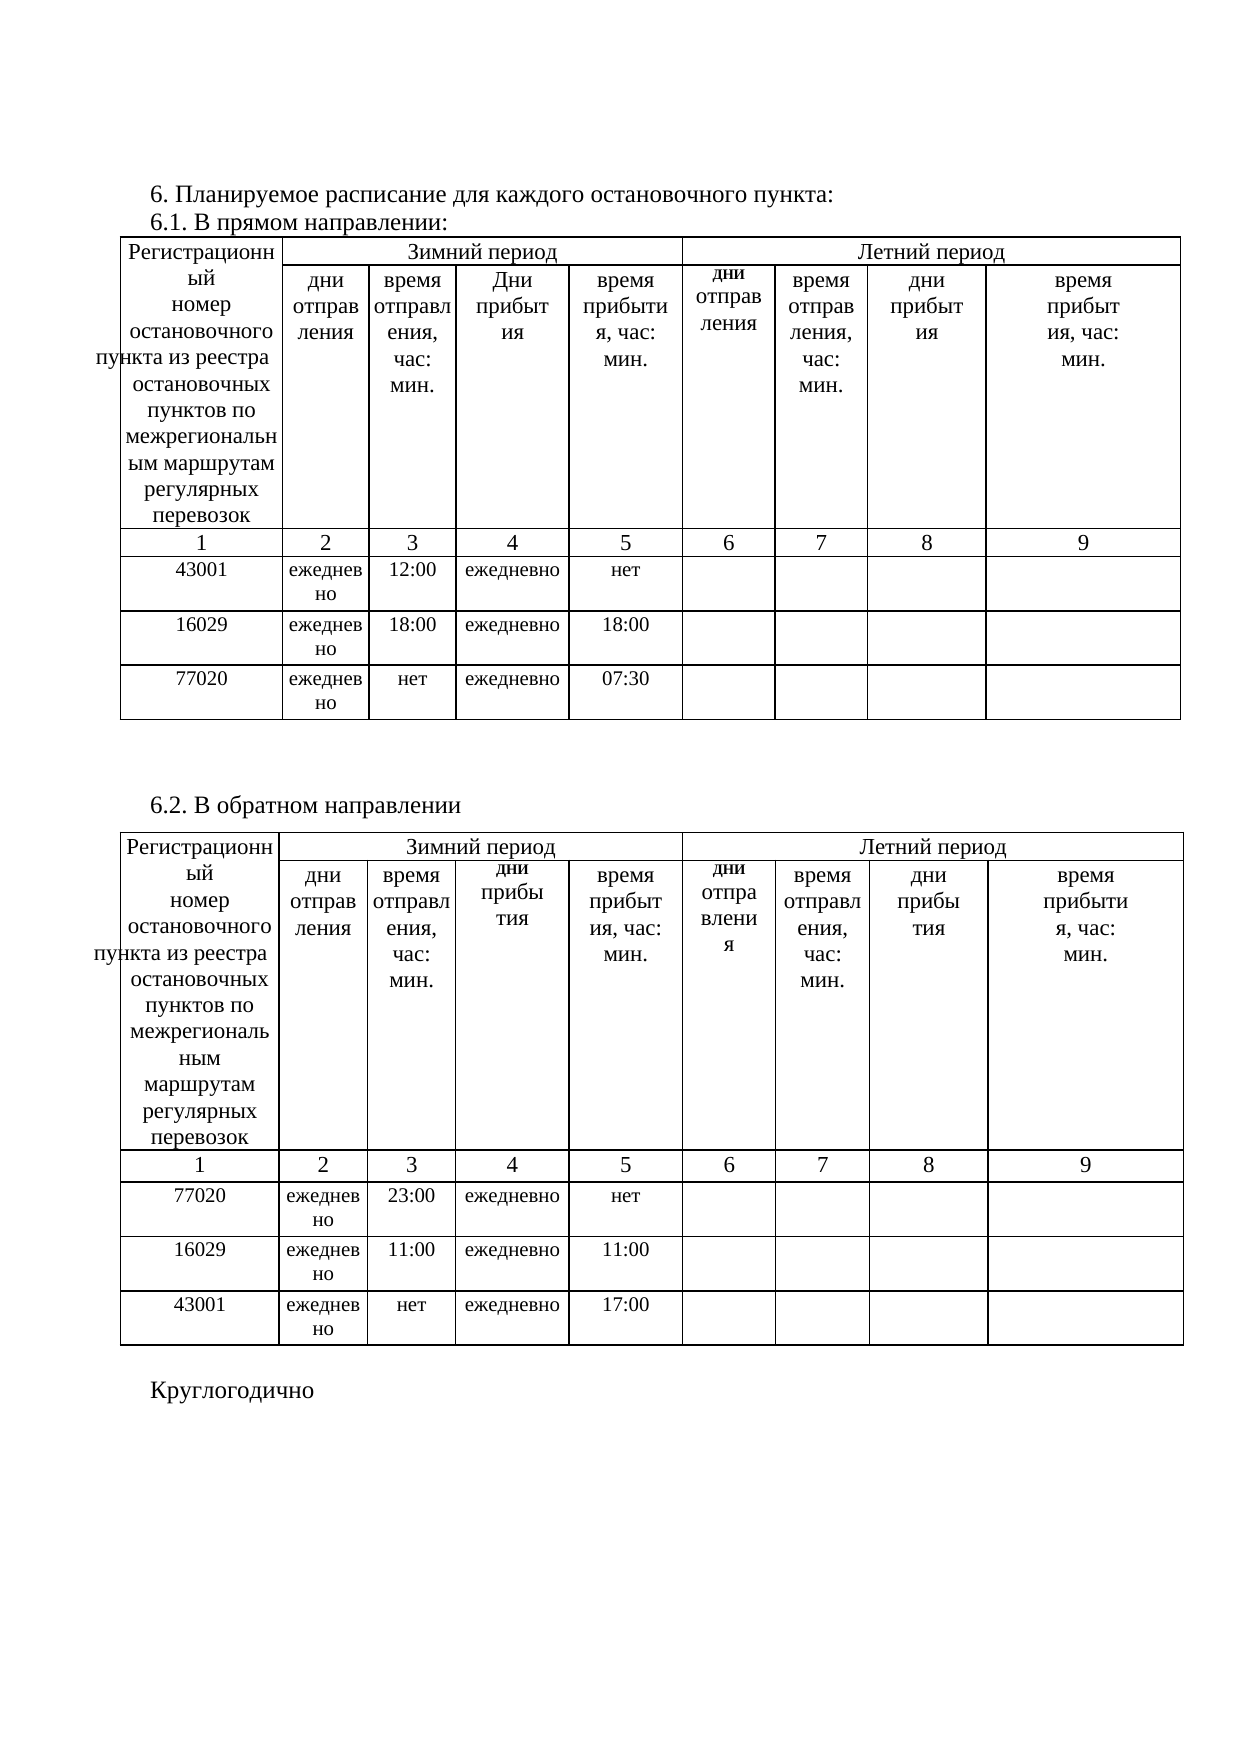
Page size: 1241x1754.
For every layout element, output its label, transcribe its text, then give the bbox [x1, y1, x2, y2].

table_cell [683, 666, 774, 719]
table_cell ежедневно [456, 1183, 568, 1236]
table_cell [776, 1292, 869, 1344]
table_cell дни прибыт ия [868, 266, 985, 528]
table_cell 3 [370, 529, 455, 556]
table_header Летний период [683, 238, 1180, 264]
table_cell [870, 1237, 987, 1290]
table_cell время прибыти я, час: мин. [989, 861, 1183, 1149]
table_cell [989, 1292, 1183, 1344]
table_cell 11:00 [368, 1237, 455, 1290]
table_cell время отправ ления, час: мин. [776, 266, 867, 528]
table_cell время отправл ения, час: мин. [776, 861, 869, 1149]
table_cell 1 [121, 1151, 278, 1181]
table_cell [868, 557, 985, 610]
table_header Регистрационный номер остановочного пункта из реестра остановочных пунктов по межрегиональным маршрутам регулярных перевозок [121, 238, 282, 528]
table_cell ежедневно [280, 1292, 367, 1344]
table_cell [870, 1292, 987, 1344]
table_cell ежедневно [280, 1183, 367, 1236]
table_cell 23:00 [368, 1183, 455, 1236]
table_cell 16029 [121, 612, 282, 664]
table_cell 9 [989, 1151, 1183, 1181]
table_cell время отправл ения, час: мин. [370, 266, 455, 528]
table_cell дни отправ ления [280, 861, 367, 1149]
table_cell [989, 1183, 1183, 1236]
table_cell Дни прибыт ия [457, 266, 568, 528]
table_cell ежедневно [280, 1237, 367, 1290]
table_cell [683, 612, 774, 664]
table_cell 3 [368, 1151, 455, 1181]
table_cell нет [368, 1292, 455, 1344]
table_cell 8 [868, 529, 985, 556]
table_cell ежедневно [456, 1237, 568, 1290]
text 6. Планируемое расписание для каждого остановочного пункта: [150, 179, 1090, 207]
table_cell [776, 1183, 869, 1236]
table_cell [870, 1183, 987, 1236]
table_cell 2 [280, 1151, 367, 1181]
table_cell дни отправ ления [283, 266, 368, 528]
table_cell 07:30 [570, 666, 682, 719]
table_cell нет [570, 557, 682, 610]
table_cell 77020 [121, 666, 282, 719]
table_header Регистрационный номер остановочного пункта из реестра остановочных пунктов по межрегиональным маршрутам регулярных перевозок [121, 833, 278, 1149]
table_cell [776, 666, 867, 719]
table_header Летний период [683, 833, 1183, 859]
table_cell ежедневно [283, 666, 368, 719]
table_cell 7 [776, 529, 867, 556]
table_cell ежедневно [283, 557, 368, 610]
table_cell время прибыт ия, час: мин. [987, 266, 1180, 528]
table_cell 18:00 [370, 612, 455, 664]
table_cell ежедневно [457, 557, 568, 610]
table_cell 5 [570, 1151, 682, 1181]
table_cell время отправл ения, час: мин. [368, 861, 455, 1149]
table_cell [776, 612, 867, 664]
table_cell [987, 612, 1180, 664]
text Круглогодично [150, 1375, 1090, 1403]
table_cell 11:00 [570, 1237, 682, 1290]
table_cell нет [370, 666, 455, 719]
table_cell нет [570, 1183, 682, 1236]
table_cell 43001 [121, 557, 282, 610]
table_cell ДНИ отпра влени я [683, 861, 775, 1149]
table_cell [683, 1292, 775, 1344]
table_cell [776, 557, 867, 610]
table_cell время прибыт ия, час: мин. [570, 861, 682, 1149]
table_cell [683, 557, 774, 610]
table_cell 4 [457, 529, 568, 556]
table_cell 1 [121, 529, 282, 556]
text 6.1. В прямом направлении: [150, 207, 1090, 236]
table_cell 2 [283, 529, 368, 556]
table_cell 17:00 [570, 1292, 682, 1344]
table_cell 8 [870, 1151, 987, 1181]
table_cell 77020 [121, 1183, 278, 1236]
table_cell 16029 [121, 1237, 278, 1290]
table_cell 43001 [121, 1292, 278, 1344]
table_cell 6 [683, 1151, 775, 1181]
text 6.2. В обратном направлении [150, 790, 1090, 819]
table_cell 4 [456, 1151, 568, 1181]
table_cell 5 [570, 529, 682, 556]
table_header Зимний период [280, 833, 682, 859]
table_cell [987, 666, 1180, 719]
table_cell ежедневно [283, 612, 368, 664]
table_cell 7 [776, 1151, 869, 1181]
table_cell ежедневно [457, 666, 568, 719]
table_cell [987, 557, 1180, 610]
table_cell время прибыти я, час: мин. [570, 266, 682, 528]
table_cell [683, 1237, 775, 1290]
table_cell 9 [987, 529, 1180, 556]
table_cell ежедневно [456, 1292, 568, 1344]
table_cell [989, 1237, 1183, 1290]
table_cell [868, 612, 985, 664]
table_cell [776, 1237, 869, 1290]
table_cell [868, 666, 985, 719]
table_cell 6 [683, 529, 774, 556]
table_cell ежедневно [457, 612, 568, 664]
table_cell дни прибы тия [870, 861, 987, 1149]
table_cell ДНИ прибы тия [456, 861, 568, 1149]
table_cell 12:00 [370, 557, 455, 610]
table_cell [683, 1183, 775, 1236]
table_cell ДНИ отправ ления [683, 266, 774, 528]
table_cell 18:00 [570, 612, 682, 664]
table_header Зимний период [283, 238, 682, 264]
